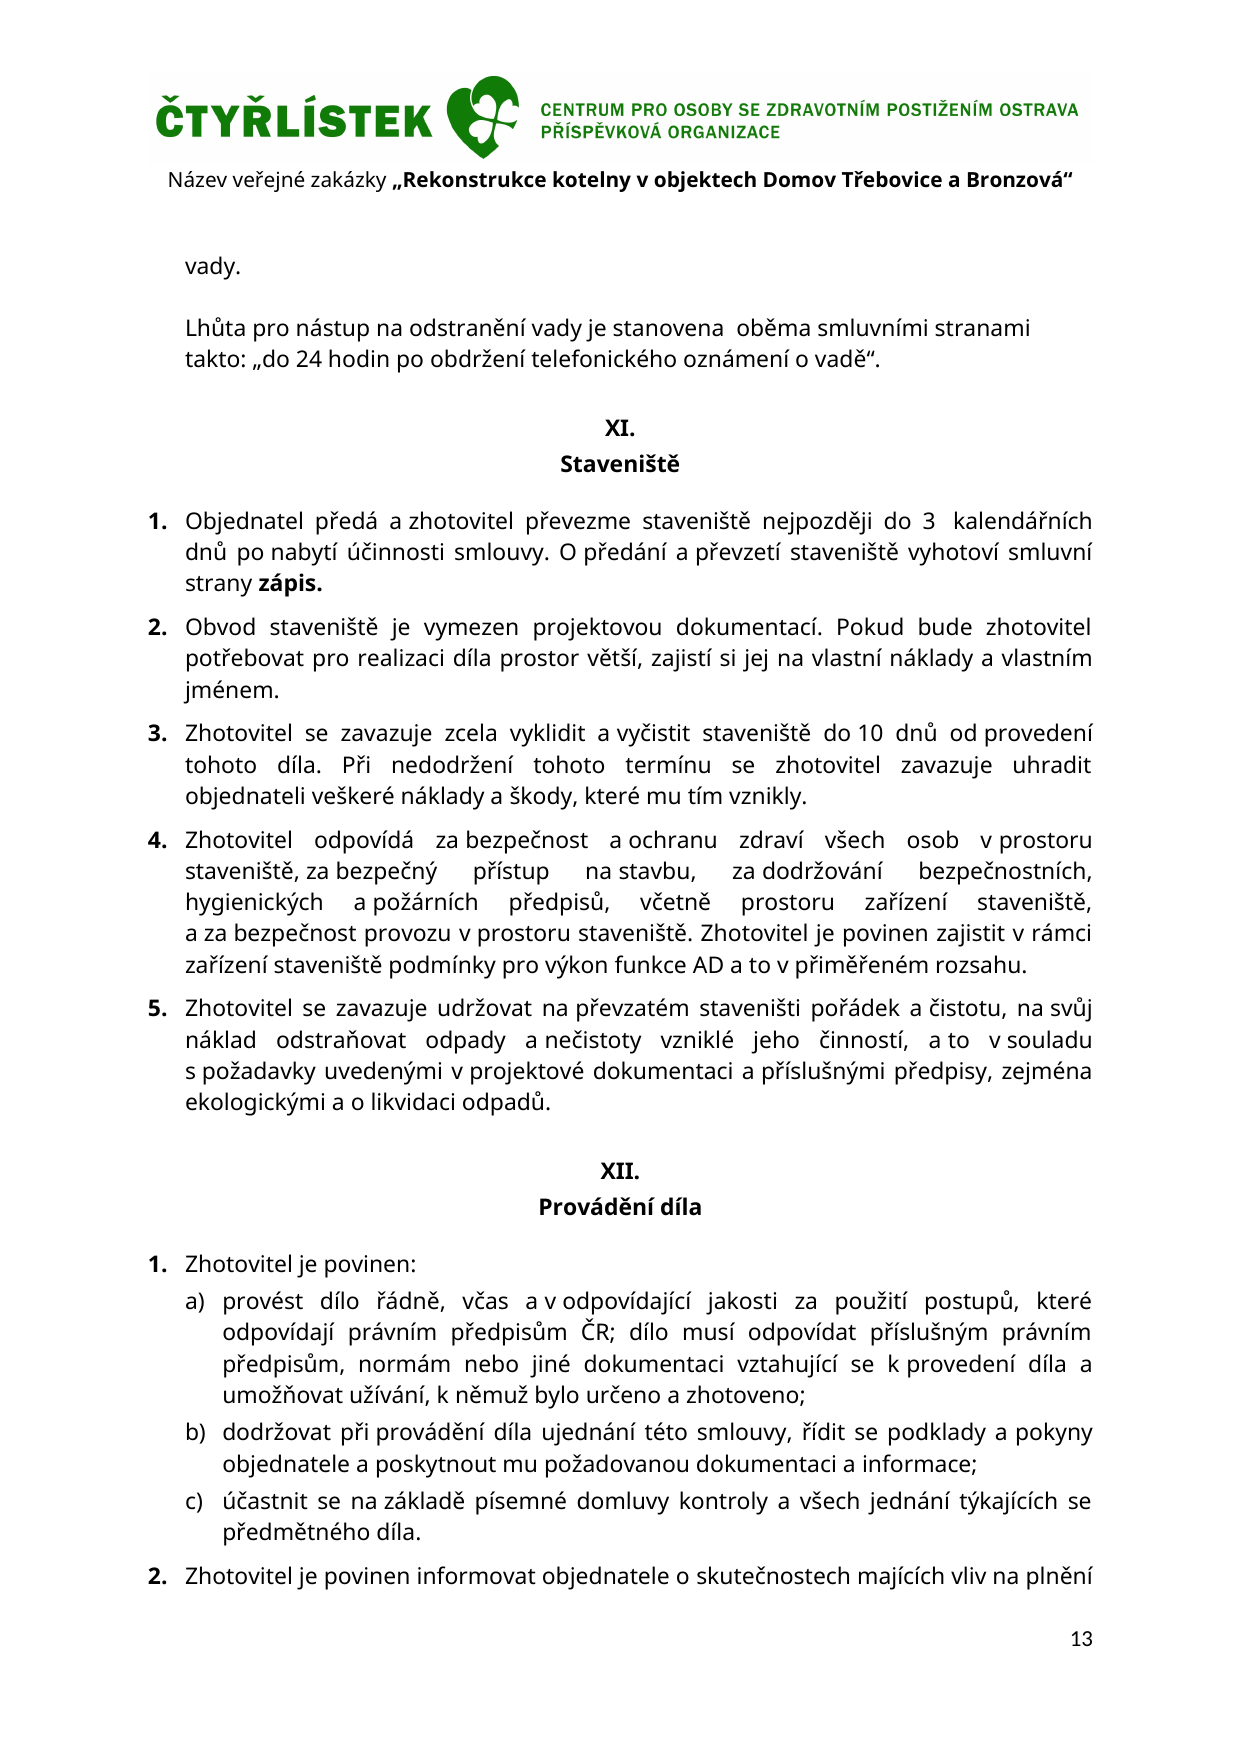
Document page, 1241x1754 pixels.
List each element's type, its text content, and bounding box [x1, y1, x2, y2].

list provést dílo řádně, včas a v odpovídající jakosti za použití postupů, které odpovídají právním předpisům ČR; dílo musí odpovídat příslušným právním předpisům, normám nebo jiné dokumentaci vztahující se k provedení díla a umožňovat užívání, k němuž bylo určeno a zhotoveno; [185, 1285, 1093, 1410]
list Obvod staveniště je vymezen projektovou dokumentací. Pokud bude zhotovitel potřebovat pro realizaci díla prostor větší, zajistí si jej na vlastní náklady a vlastním jménem. [148, 611, 1093, 705]
list účastnit se na základě písemné domluvy kontroly a všech jednání týkajících se předmětného díla. [185, 1485, 1093, 1548]
text takto: „do 24 hodin po obdržení telefonického oznámení o vadě“. [148, 343, 1093, 375]
list Zhotovitel odpovídá za bezpečnost a ochranu zdraví všech osob v prostoru staveniště, za bezpečný přístup na stavbu, za dodržování bezpečnostních, hygienických a požárních předpisů, včetně prostoru zařízení staveniště, a za bezpečnost provozu v prostoru staveniště. Zhotovitel je povinen zajistit v rámci zařízení staveniště podmínky pro výkon funkce AD a to v přiměřeném rozsahu. [148, 824, 1093, 980]
list dodržovat při provádění díla ujednání této smlouvy, řídit se podklady a pokyny objednatele a poskytnout mu požadovanou dokumentaci a informace; [185, 1416, 1093, 1479]
text Lhůta pro nástup na odstranění vady je stanovena oběma smluvními stranami [148, 312, 1093, 343]
text XII. Provádění díla [148, 1155, 1093, 1222]
text XI. Staveniště [148, 412, 1093, 479]
picture [147, 73, 1094, 165]
list Zhotovitel se zavazuje udržovat na převzatém staveništi pořádek a čistotu, na svůj náklad odstraňovat odpady a nečistoty vzniklé jeho činností, a to v souladu s požadavky uvedenými v projektové dokumentaci a příslušnými předpisy, zejména ekologickými a o likvidaci odpadů. [148, 992, 1093, 1117]
list Zhotovitel je povinen: [148, 1248, 1093, 1279]
list Objednatel předá a zhotovitel převezme staveniště nejpozději do 3 kalendářních dnů po nabytí účinnosti smlouvy. O předání a převzetí staveniště vyhotoví smluvní strany zápis. [148, 505, 1093, 599]
list Zhotovitel se zavazuje zcela vyklidit a vyčistit staveniště do 10 dnů od provedení tohoto díla. Při nedodržení tohoto termínu se zhotovitel zavazuje uhradit objednateli veškeré náklady a škody, které mu tím vznikly. [148, 717, 1093, 811]
